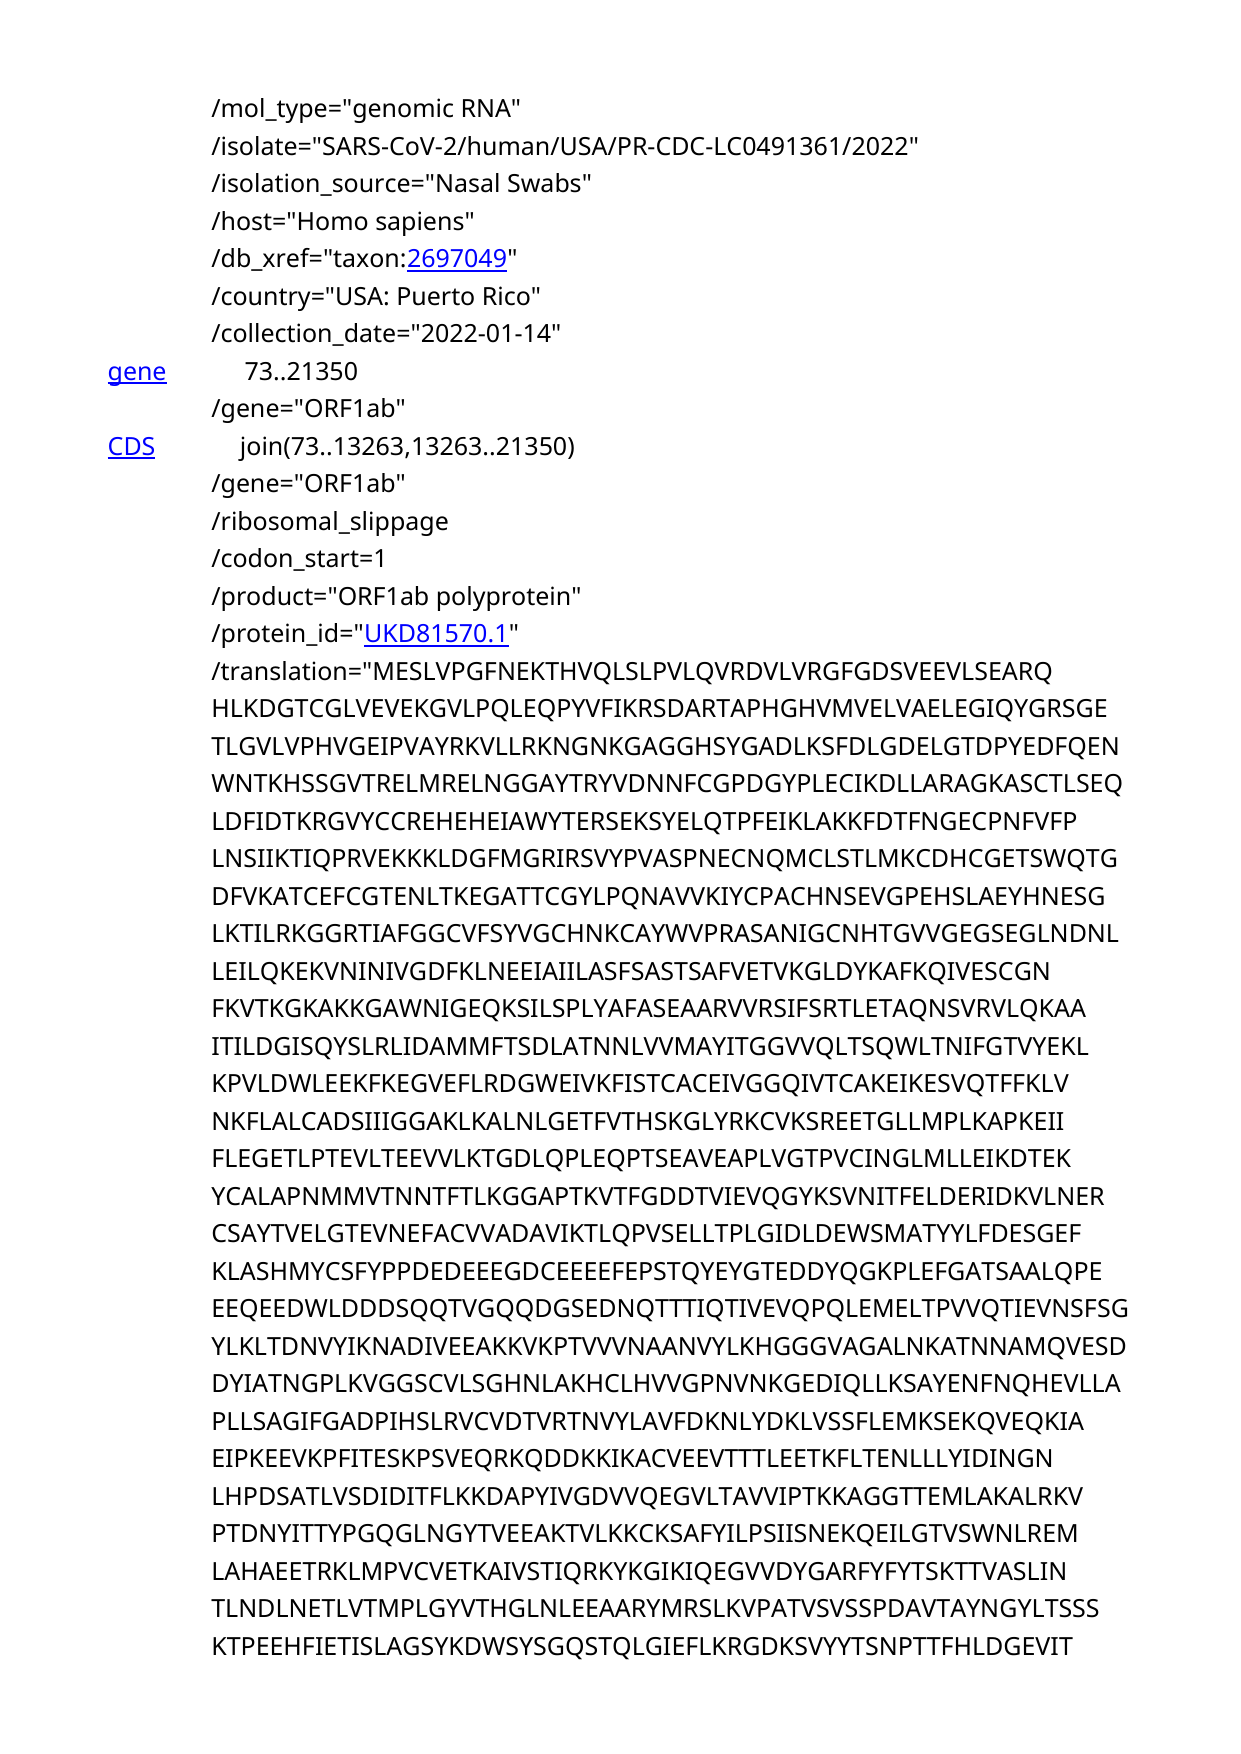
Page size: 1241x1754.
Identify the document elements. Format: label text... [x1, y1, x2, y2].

text /ribosomal_slippage [75, 502, 1165, 539]
text /db_xref="taxon:2697049" [75, 239, 1165, 277]
text /translation="MESLVPGFNEKTHVQLSLPVLQVRDVLVRGFGDSVEEVLSEARQ [75, 652, 1165, 689]
text DFVKATCEFCGTENLTKEGATTCGYLPQNAVVKIYCPACHNSEVGPEHSLAEYHNESG [75, 877, 1165, 914]
text TLNDLNETLVTMPLGYVTHGLNLEEAARYMRSLKVPATVSVSSPDAVTAYNGYLTSSS [75, 1589, 1165, 1627]
text LDFIDTKRGVYCCREHEHEIAWYTERSEKSYELQTPFEIKLAKKFDTFNGECPNFVFP [75, 802, 1165, 839]
text /gene="ORF1ab" [75, 389, 1165, 427]
text EIPKEEVKPFITESKPSVEQRKQDDKKIKACVEEVTTTLEETKFLTENLLLYIDINGN [75, 1439, 1165, 1477]
text /host="Homo sapiens" [75, 202, 1165, 239]
text gene 73..21350 [75, 352, 1165, 389]
text FKVTKGKAKKGAWNIGEQKSILSPLYAFASEAARVVRSIFSRTLETAQNSVRVLQKAA [75, 989, 1165, 1027]
text /codon_start=1 [75, 539, 1165, 577]
text LHPDSATLVSDIDITFLKKDAPYIVGDVVQEGVLTAVVIPTKKAGGTTEMLAKALRKV [75, 1477, 1165, 1514]
text ITILDGISQYSLRLIDAMMFTSDLATNNLVVMAYITGGVVQLTSQWLTNIFGTVYEKL [75, 1027, 1165, 1064]
text /mol_type="genomic RNA" [75, 89, 1165, 127]
text /protein_id="UKD81570.1" [75, 614, 1165, 652]
text KTPEEHFIETISLAGSYKDWSYSGQSTQLGIEFLKRGDKSVYYTSNPTTFHLDGEVIT [75, 1627, 1165, 1664]
text /country="USA: Puerto Rico" [75, 277, 1165, 314]
text /collection_date="2022-01-14" [75, 314, 1165, 352]
text DYIATNGPLKVGGSCVLSGHNLAKHCLHVVGPNVNKGEDIQLLKSAYENFNQHEVLLA [75, 1364, 1165, 1402]
text KLASHMYCSFYPPDEDEEEGDCEEEEFEPSTQYEYGTEDDYQGKPLEFGATSAALQPE [75, 1252, 1165, 1289]
text HLKDGTCGLVEVEKGVLPQLEQPYVFIKRSDARTAPHGHVMVELVAELEGIQYGRSGE [75, 689, 1165, 727]
text TLGVLVPHVGEIPVAYRKVLLRKNGNKGAGGHSYGADLKSFDLGDELGTDPYEDFQEN [75, 727, 1165, 764]
text CSAYTVELGTEVNEFACVVADAVIKTLQPVSELLTPLGIDLDEWSMATYYLFDESGEF [75, 1214, 1165, 1252]
text LKTILRKGGRTIAFGGCVFSYVGCHNKCAYWVPRASANIGCNHTGVVGEGSEGLNDNL [75, 914, 1165, 952]
text EEQEEDWLDDDSQQTVGQQDGSEDNQTTTIQTIVEVQPQLEMELTPVVQTIEVNSFSG [75, 1289, 1165, 1327]
text PLLSAGIFGADPIHSLRVCVDTVRTNVYLAVFDKNLYDKLVSSFLEMKSEKQVEQKIA [75, 1402, 1165, 1439]
text /isolate="SARS-CoV-2/human/USA/PR-CDC-LC0491361/2022" [75, 127, 1165, 164]
text FLEGETLPTEVLTEEVVLKTGDLQPLEQPTSEAVEAPLVGTPVCINGLMLLEIKDTEK [75, 1139, 1165, 1177]
text KPVLDWLEEKFKEGVEFLRDGWEIVKFISTCACEIVGGQIVTCAKEIKESVQTFFKLV [75, 1064, 1165, 1102]
text /isolation_source="Nasal Swabs" [75, 164, 1165, 202]
text PTDNYITTYPGQGLNGYTVEEAKTVLKKCKSAFYILPSIISNEKQEILGTVSWNLREM [75, 1514, 1165, 1552]
text /product="ORF1ab polyprotein" [75, 577, 1165, 614]
text YCALAPNMMVTNNTFTLKGGAPTKVTFGDDTVIEVQGYKSVNITFELDERIDKVLNER [75, 1177, 1165, 1214]
text LNSIIKTIQPRVEKKKLDGFMGRIRSVYPVASPNECNQMCLSTLMKCDHCGETSWQTG [75, 839, 1165, 877]
text LEILQKEKVNINIVGDFKLNEEIAIILASFSASTSAFVETVKGLDYKAFKQIVESCGN [75, 952, 1165, 989]
text CDS join(73..13263,13263..21350) [75, 427, 1165, 464]
text /gene="ORF1ab" [75, 464, 1165, 502]
text NKFLALCADSIIIGGAKLKALNLGETFVTHSKGLYRKCVKSREETGLLMPLKAPKEII [75, 1102, 1165, 1139]
text LAHAEETRKLMPVCVETKAIVSTIQRKYKGIKIQEGVVDYGARFYFYTSKTTVASLIN [75, 1552, 1165, 1589]
text YLKLTDNVYIKNADIVEEAKKVKPTVVVNAANVYLKHGGGVAGALNKATNNAMQVESD [75, 1327, 1165, 1364]
text WNTKHSSGVTRELMRELNGGAYTRYVDNNFCGPDGYPLECIKDLLARAGKASCTLSEQ [75, 764, 1165, 802]
